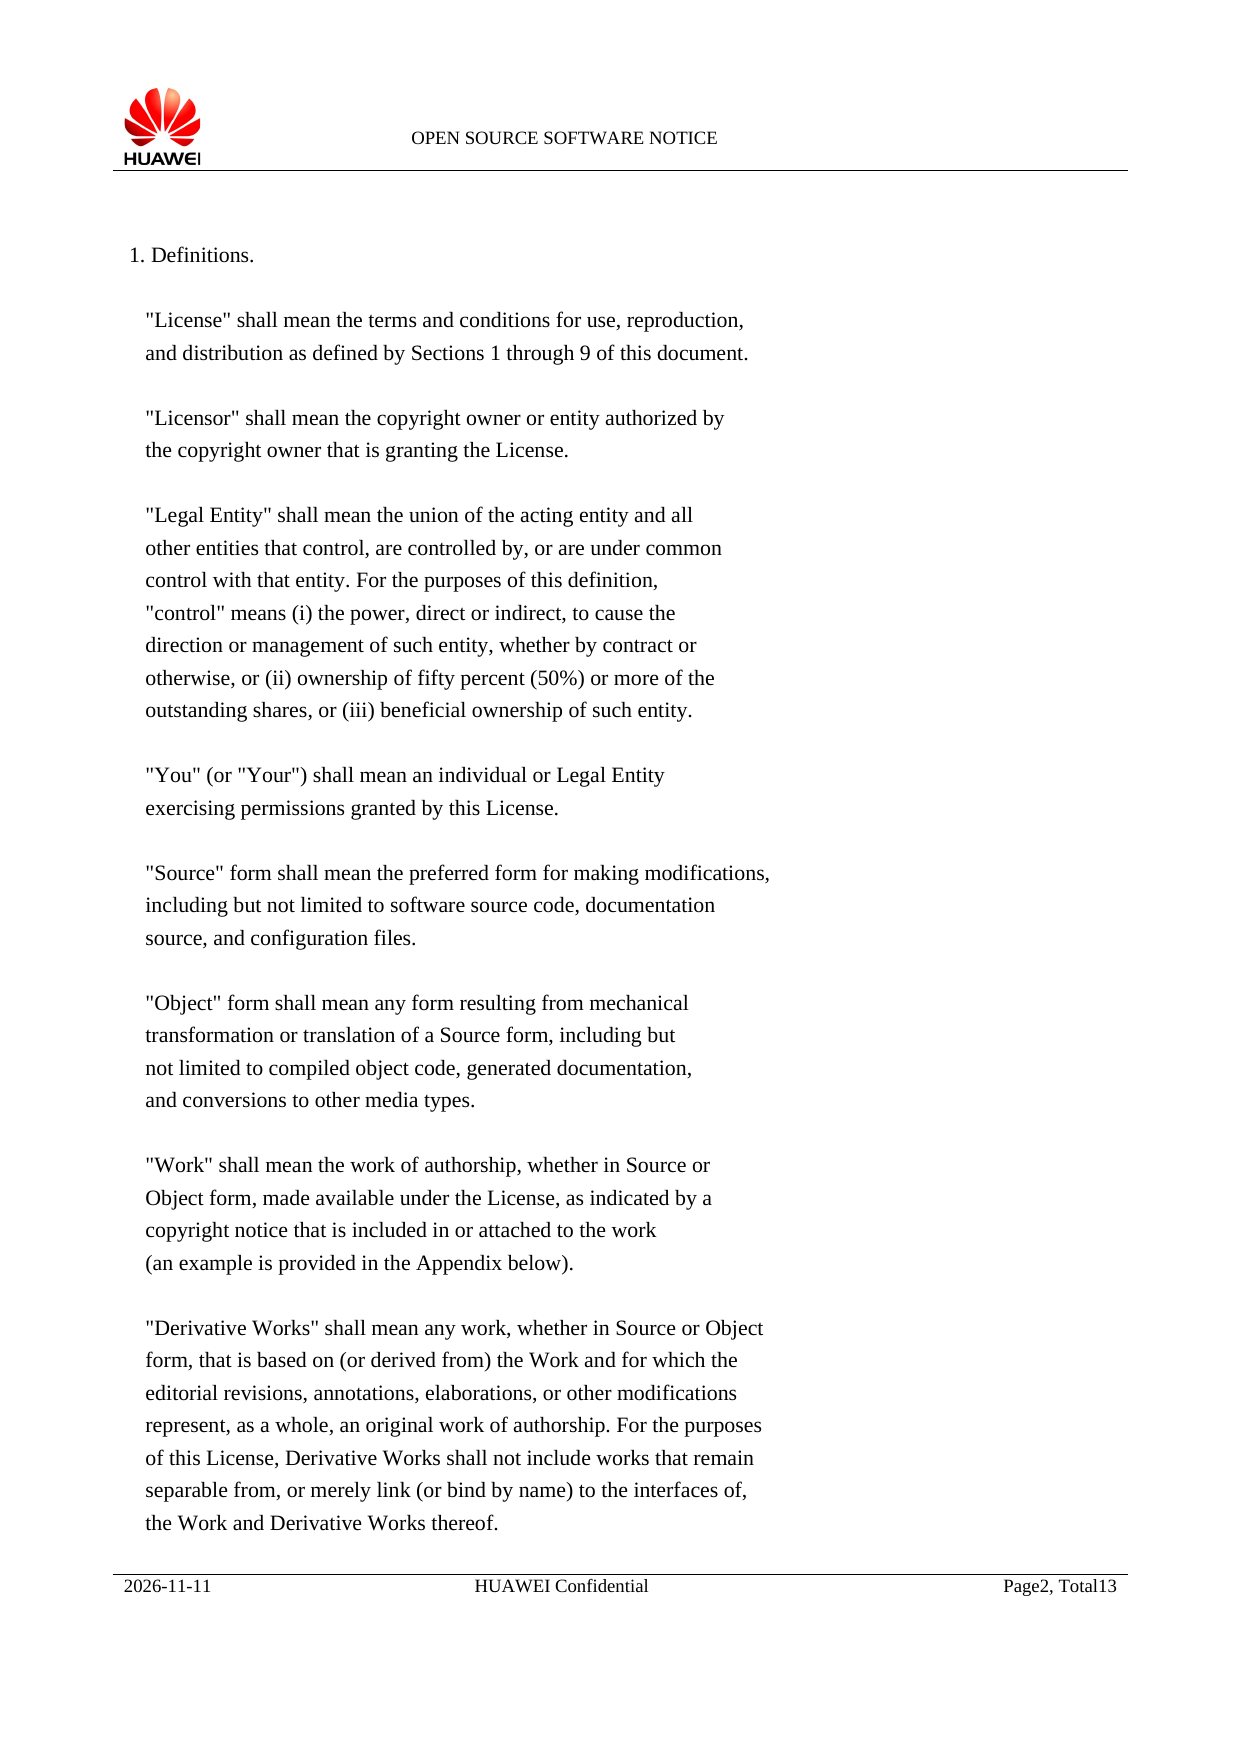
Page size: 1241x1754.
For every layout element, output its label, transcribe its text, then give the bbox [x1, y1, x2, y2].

picture [124, 88, 201, 165]
